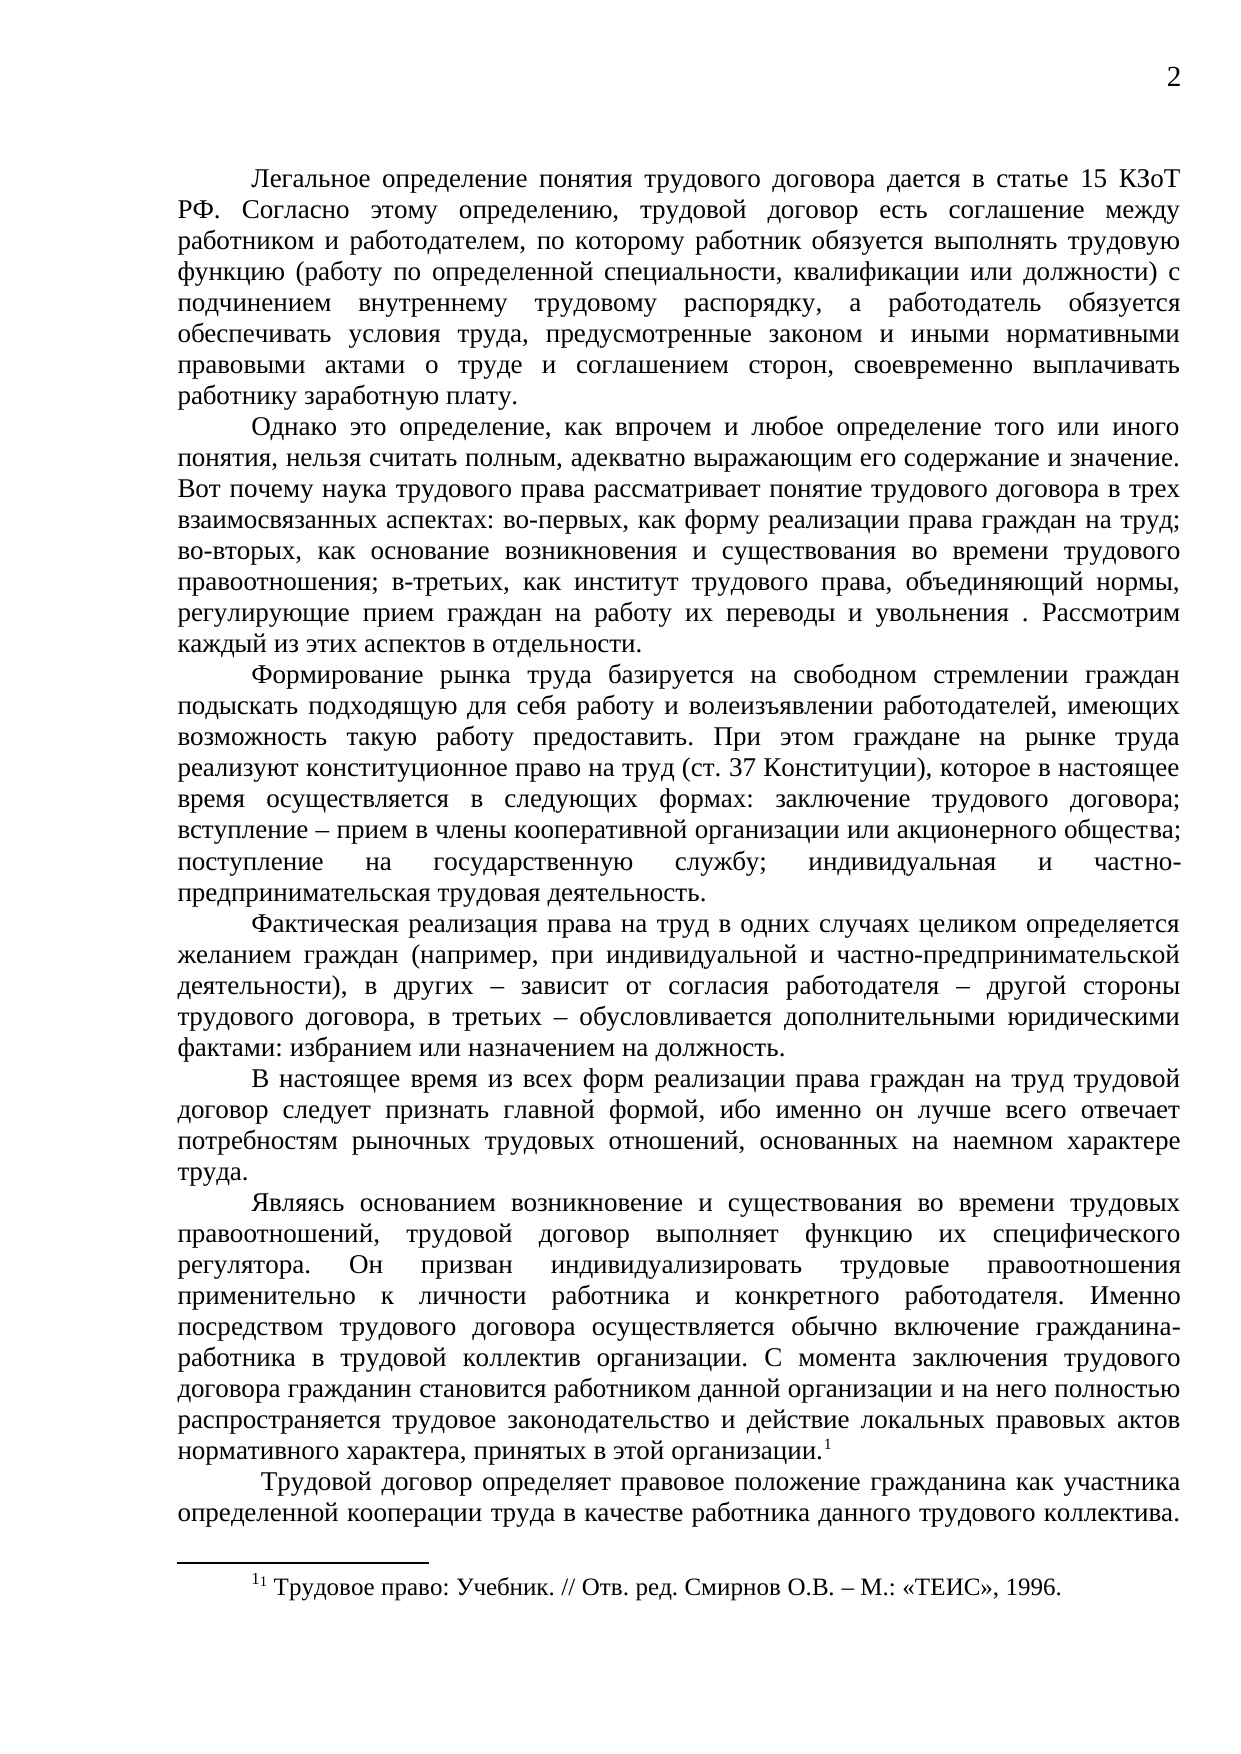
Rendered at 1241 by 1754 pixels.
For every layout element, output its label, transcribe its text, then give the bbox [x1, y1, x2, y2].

text Однако это определение, как впрочем и любое определение того или иного понятия, нельзя считать полным, адекватно выражающим его содержание и значение. Вот почему наука трудового права рассматривает понятие трудового договора в трех взаимосвязанных аспектах: во-первых, как форму реализации права граждан на труд; во-вторых, как основание возникновения и существования во времени трудового правоотношения; в-третьих, как институт трудового права, объединяющий нормы, регулирующие прием граждан на работу их переводы и увольнения . Рассмотрим каждый из этих аспектов в отдельности. [177, 410, 1181, 659]
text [177, 1466, 1181, 1528]
text Являясь основанием возникновение и существования во времени трудовых правоотношений, трудовой договор выполняет функцию их специфического регулятора. Он призван индивидуализировать трудовые правоотношения применительно к личности работника и конкретного работодателя. Именно посредством трудового договора осуществляется обычно включение гражданина-работника в трудовой коллектив организации. С момента заключения трудового договора гражданин становится работником данной организации и на него полностью распространяется трудовое законодательство и действие локальных правовых актов нормативного характера, принятых в этой организации.1 [177, 1186, 1181, 1466]
text Формирование рынка труда базируется на свободном стремлении граждан подыскать подходящую для себя работу и волеизъявлении работодателей, имеющих возможность такую работу предоставить. При этом граждане на рынке труда реализуют конституционное право на труд (ст. 37 Конституции), которое в настоящее время осуществляется в следующих формах: заключение трудового договора; вступление – прием в члены кооперативной организации или акционерного общества; поступление на государственную службу; индивидуальная и частно-предпринимательская трудовая деятельность. [177, 659, 1181, 907]
text Фактическая реализация права на труд в одних случаях целиком определяется желанием граждан (например, при индивидуальной и частно-предпринимательской деятельности), в других – зависит от согласия работодателя – другой стороны трудового договора, в третьих – обусловливается дополнительными юридическими фактами: избранием или назначением на должность. [177, 907, 1181, 1062]
text В настоящее время из всех форм реализации права граждан на труд трудовой договор следует признать главной формой, ибо именно он лучше всего отвечает потребностям рыночных трудовых отношений, основанных на наемном характере труда. [177, 1062, 1181, 1186]
text Легальное определение понятия трудового договора дается в статье 15 КЗоТ РФ. Согласно этому определению, трудовой договор есть соглашение между работником и работодателем, по которому работник обязуется выполнять трудовую функцию (работу по определенной специальности, квалификации или должности) с подчинением внутреннему трудовому распорядку, а работодатель обязуется обеспечивать условия труда, предусмотренные законом и иными нормативными правовыми актами о труде и соглашением сторон, своевременно выплачивать работнику заработную плату. [177, 162, 1181, 410]
